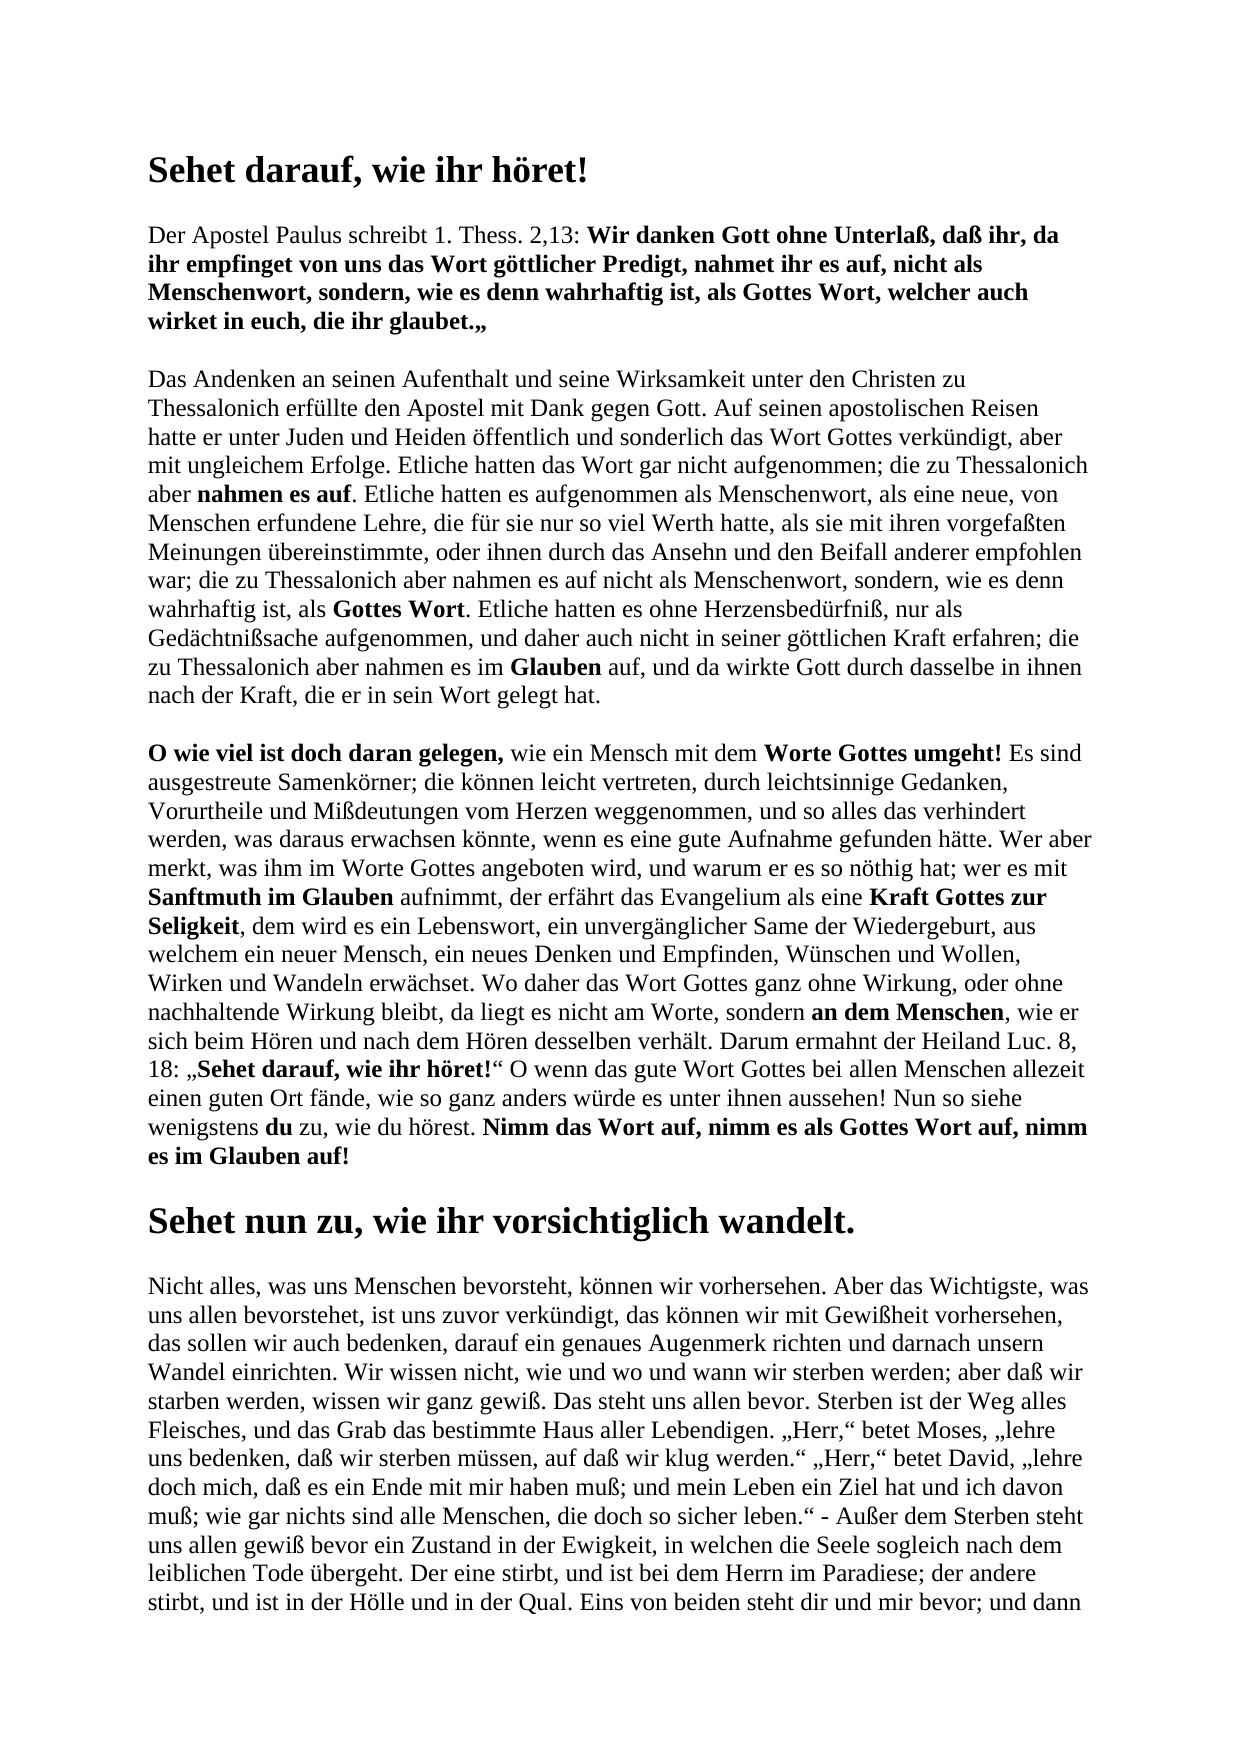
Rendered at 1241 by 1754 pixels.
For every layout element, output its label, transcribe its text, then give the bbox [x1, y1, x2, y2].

text O wie viel ist doch daran gelegen, wie ein Mensch mit dem Worte Gottes umgeht! Es sind ausgestreute Samenkörner; die können leicht vertreten, durch leichtsinnige Gedanken, Vorurtheile und Mißdeutungen vom Herzen weggenommen, und so alles das verhindert werden, was daraus erwachsen könnte, wenn es eine gute Aufnahme gefunden hätte. Wer aber merkt, was ihm im Worte Gottes angeboten wird, und warum er es so nöthig hat; wer es mit Sanftmuth im Glauben aufnimmt, der erfährt das Evangelium als eine Kraft Gottes zur Seligkeit, dem wird es ein Lebenswort, ein unvergänglicher Same der Wiedergeburt, aus welchem ein neuer Mensch, ein neues Denken und Empfinden, Wünschen und Wollen, Wirken und Wandeln erwächset. Wo daher das Wort Gottes ganz ohne Wirkung, oder ohne nachhaltende Wirkung bleibt, da liegt es nicht am Worte, sondern an dem Menschen, wie er sich beim Hören und nach dem Hören desselben verhält. Darum ermahnt der Heiland Luc. 8, 18: „Sehet darauf, wie ihr höret!“ O wenn das gute Wort Gottes bei allen Menschen allezeit einen guten Ort fände, wie so ganz anders würde es unter ihnen aussehen! Nun so siehe wenigstens du zu, wie du hörest. Nimm das Wort auf, nimm es als Gottes Wort auf, nimm es im Glauben auf! [148, 738, 1093, 1169]
subtitle Sehet nun zu, wie ihr vorsichtiglich wandelt. [148, 1199, 1093, 1242]
text Das Andenken an seinen Aufenthalt und seine Wirksamkeit unter den Christen zu Thessalonich erfüllte den Apostel mit Dank gegen Gott. Auf seinen apostolischen Reisen hatte er unter Juden und Heiden öffentlich und sonderlich das Wort Gottes verkündigt, aber mit ungleichem Erfolge. Etliche hatten das Wort gar nicht aufgenommen; die zu Thessalonich aber nahmen es auf. Etliche hatten es aufgenommen als Menschenwort, als eine neue, von Menschen erfundene Lehre, die für sie nur so viel Werth hatte, als sie mit ihren vorgefaßten Meinungen übereinstimmte, oder ihnen durch das Ansehn und den Beifall anderer empfohlen war; die zu Thessalonich aber nahmen es auf nicht als Menschenwort, sondern, wie es denn wahrhaftig ist, als Gottes Wort. Etliche hatten es ohne Herzensbedürfniß, nur als Gedächtnißsache aufgenommen, und daher auch nicht in seiner göttlichen Kraft erfahren; die zu Thessalonich aber nahmen es im Glauben auf, und da wirkte Gott durch dasselbe in ihnen nach der Kraft, die er in sein Wort gelegt hat. [148, 364, 1093, 709]
text Der Apostel Paulus schreibt 1. Thess. 2,13: Wir danken Gott ohne Unterlaß, daß ihr, da ihr empfinget von uns das Wort göttlicher Predigt, nahmet ihr es auf, nicht als Menschenwort, sondern, wie es denn wahrhaftig ist, als Gottes Wort, welcher auch wirket in euch, die ihr glaubet.„ [148, 220, 1093, 335]
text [148, 1271, 1093, 1616]
subtitle Sehet darauf, wie ihr höret! [148, 148, 1093, 191]
